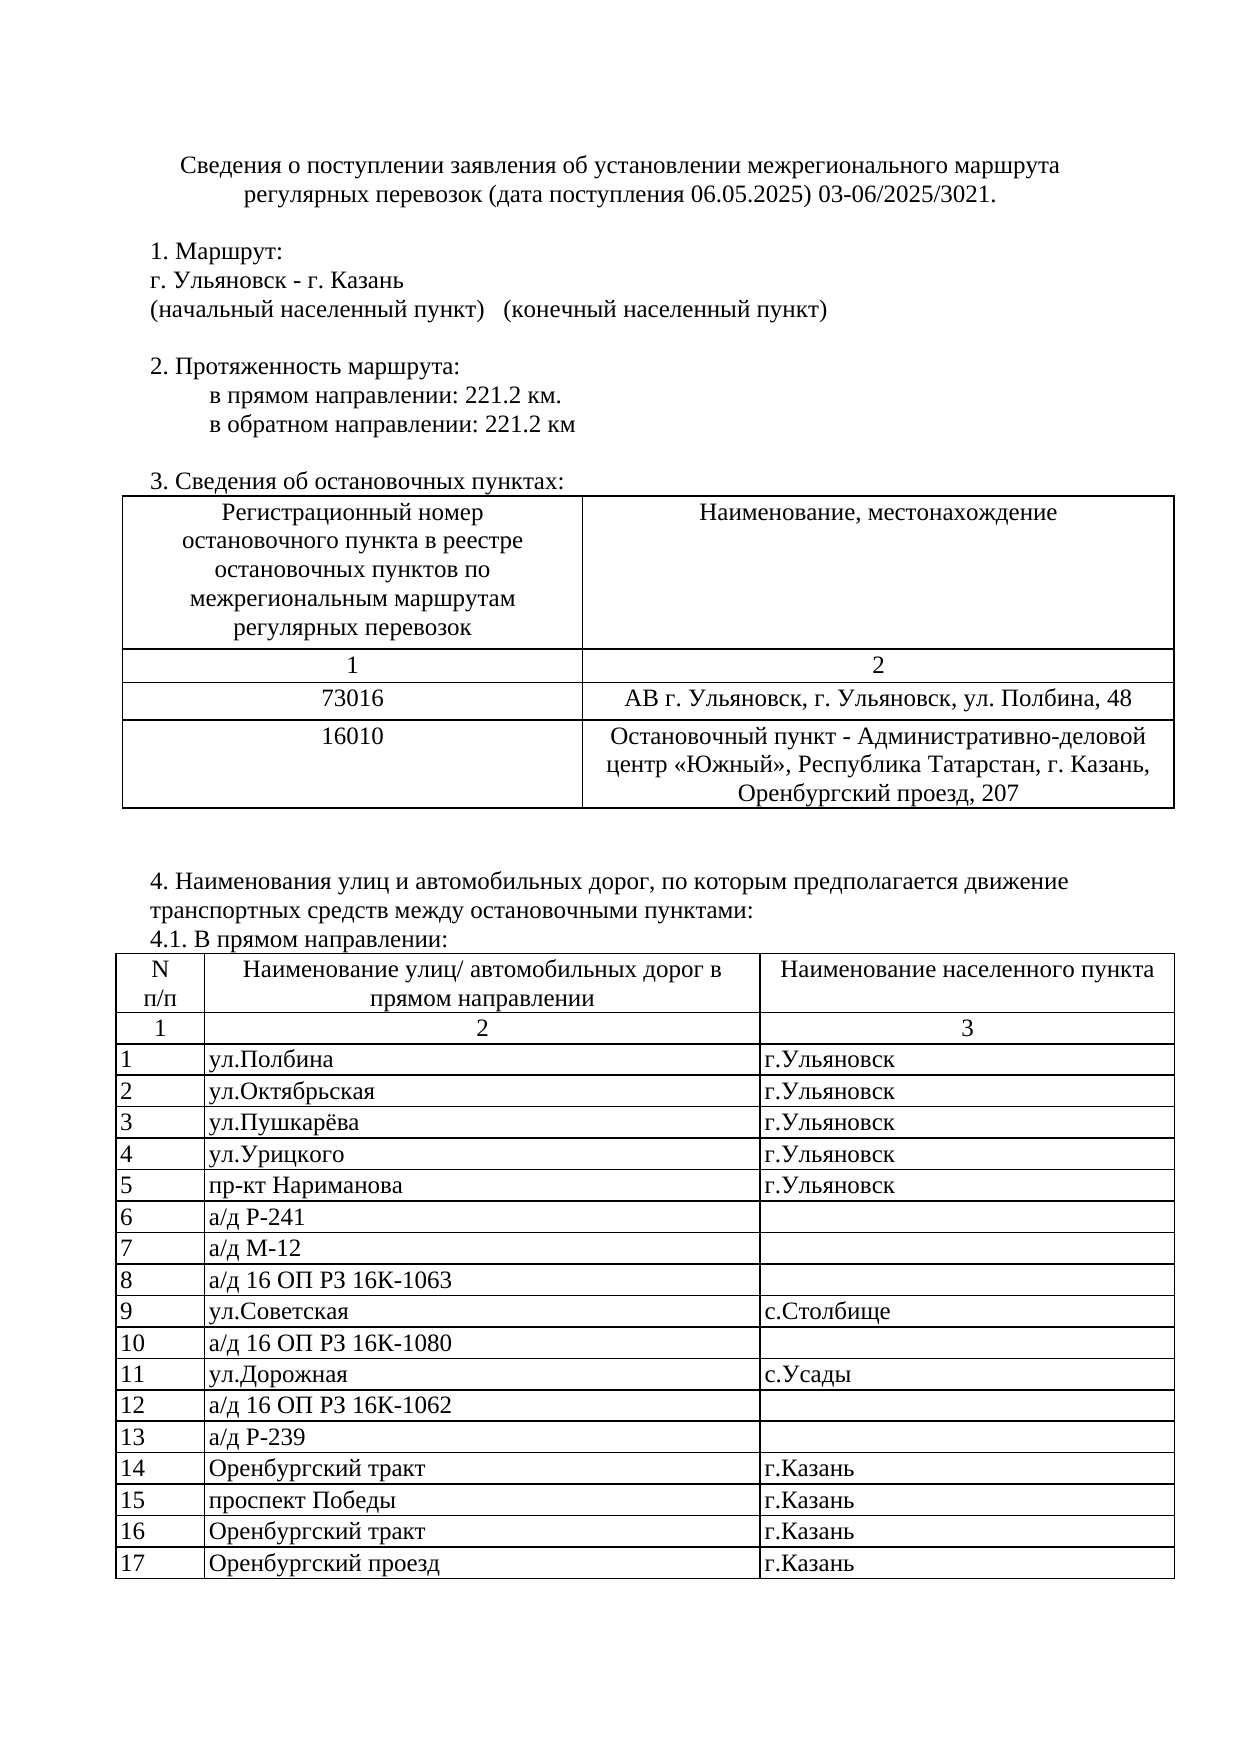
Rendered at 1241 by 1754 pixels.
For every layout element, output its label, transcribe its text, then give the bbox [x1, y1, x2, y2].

table_cell [761, 1422, 1174, 1452]
table_header Регистрационный номер остановочного пункта в реестре остановочных пунктов по межрегиональным маршрутам регулярных перевозок [123, 497, 582, 648]
table_cell ул.Полбина [205, 1045, 759, 1074]
text 4.1. В прямом направлении: [150, 924, 1090, 952]
table_header N п/п [117, 954, 204, 1011]
text 3. Сведения об остановочных пунктах: [150, 466, 1090, 495]
table_cell 11 [117, 1359, 204, 1389]
table_cell 12 [117, 1391, 204, 1420]
table_header Наименование улиц/ автомобильных дорог в прямом направлении [205, 954, 759, 1011]
text в обратном направлении: 221.2 км [150, 409, 1090, 437]
table_cell [761, 1391, 1174, 1420]
table_cell 73016 [123, 683, 582, 719]
table_cell ул.Дорожная [205, 1359, 759, 1389]
table_cell 14 [117, 1453, 204, 1483]
table_cell Остановочный пункт - Административно-деловой центр «Южный», Республика Татарстан, г. Казань, Оренбургский проезд, 207 [583, 721, 1173, 807]
table_cell Оренбургский проезд [205, 1548, 759, 1578]
text (начальный населенный пункт) (конечный населенный пункт) [150, 294, 1090, 322]
table_cell г.Казань [761, 1548, 1174, 1578]
table_cell 17 [117, 1548, 204, 1578]
text Сведения о поступлении заявления об установлении межрегионального маршрута регулярных перевозок (дата поступления 06.05.2025) 03-06/2025/3021. [150, 150, 1090, 207]
text г. Ульяновск - г. Казань [150, 265, 1090, 294]
text 1. Маршрут: [150, 236, 1090, 265]
table_cell 8 [117, 1265, 204, 1294]
table_cell г.Ульяновск [761, 1045, 1174, 1074]
table_cell г.Казань [761, 1485, 1174, 1515]
table_cell ул.Пушкарёва [205, 1107, 759, 1137]
table_cell 1 [117, 1045, 204, 1074]
table_cell ул.Урицкого [205, 1139, 759, 1169]
table_cell 10 [117, 1328, 204, 1357]
table_cell а/д Р-241 [205, 1202, 759, 1232]
table_cell г.Казань [761, 1516, 1174, 1546]
table_cell 16 [117, 1516, 204, 1546]
text 2. Протяженность маршрута: [150, 351, 1090, 380]
table_cell а/д 16 ОП РЗ 16К-1063 [205, 1265, 759, 1294]
table_cell [761, 1328, 1174, 1357]
table_cell 1 [117, 1013, 204, 1043]
table_cell г.Ульяновск [761, 1139, 1174, 1169]
table_cell 15 [117, 1485, 204, 1515]
table_cell с.Усады [761, 1359, 1174, 1389]
text в прямом направлении: 221.2 км. [150, 380, 1090, 409]
table_cell 3 [761, 1013, 1174, 1043]
table_cell [761, 1202, 1174, 1232]
table_cell 3 [117, 1107, 204, 1137]
table_cell ул.Октябрьская [205, 1076, 759, 1106]
table_cell а/д М-12 [205, 1233, 759, 1263]
table_cell а/д 16 ОП РЗ 16К-1062 [205, 1391, 759, 1420]
table_header Наименование, местонахождение [583, 497, 1173, 648]
table_cell 1 [123, 650, 582, 681]
table_cell 13 [117, 1422, 204, 1452]
table_cell 2 [583, 650, 1173, 681]
table_cell пр-кт Нариманова [205, 1170, 759, 1200]
table_cell [761, 1233, 1174, 1263]
table_cell г.Казань [761, 1453, 1174, 1483]
table_cell а/д 16 ОП РЗ 16К-1080 [205, 1328, 759, 1357]
table_cell 5 [117, 1170, 204, 1200]
table_cell Оренбургский тракт [205, 1453, 759, 1483]
table_cell проспект Победы [205, 1485, 759, 1515]
table_cell а/д Р-239 [205, 1422, 759, 1452]
table_cell 7 [117, 1233, 204, 1263]
table_cell 6 [117, 1202, 204, 1232]
table_cell Оренбургский тракт [205, 1516, 759, 1546]
table_cell г.Ульяновск [761, 1076, 1174, 1106]
text 4. Наименования улиц и автомобильных дорог, по которым предполагается движение транспортных средств между остановочными пунктами: [150, 866, 1090, 924]
table_cell АВ г. Ульяновск, г. Ульяновск, ул. Полбина, 48 [583, 683, 1173, 719]
table_cell 16010 [123, 721, 582, 807]
table_cell [761, 1265, 1174, 1294]
table_cell ул.Советская [205, 1296, 759, 1326]
table_cell 4 [117, 1139, 204, 1169]
table_cell г.Ульяновск [761, 1170, 1174, 1200]
table_cell 2 [205, 1013, 759, 1043]
table_header Наименование населенного пункта [761, 954, 1174, 1011]
table_cell г.Ульяновск [761, 1107, 1174, 1137]
table_cell 2 [117, 1076, 204, 1106]
table_cell 9 [117, 1296, 204, 1326]
table_cell с.Столбище [761, 1296, 1174, 1326]
